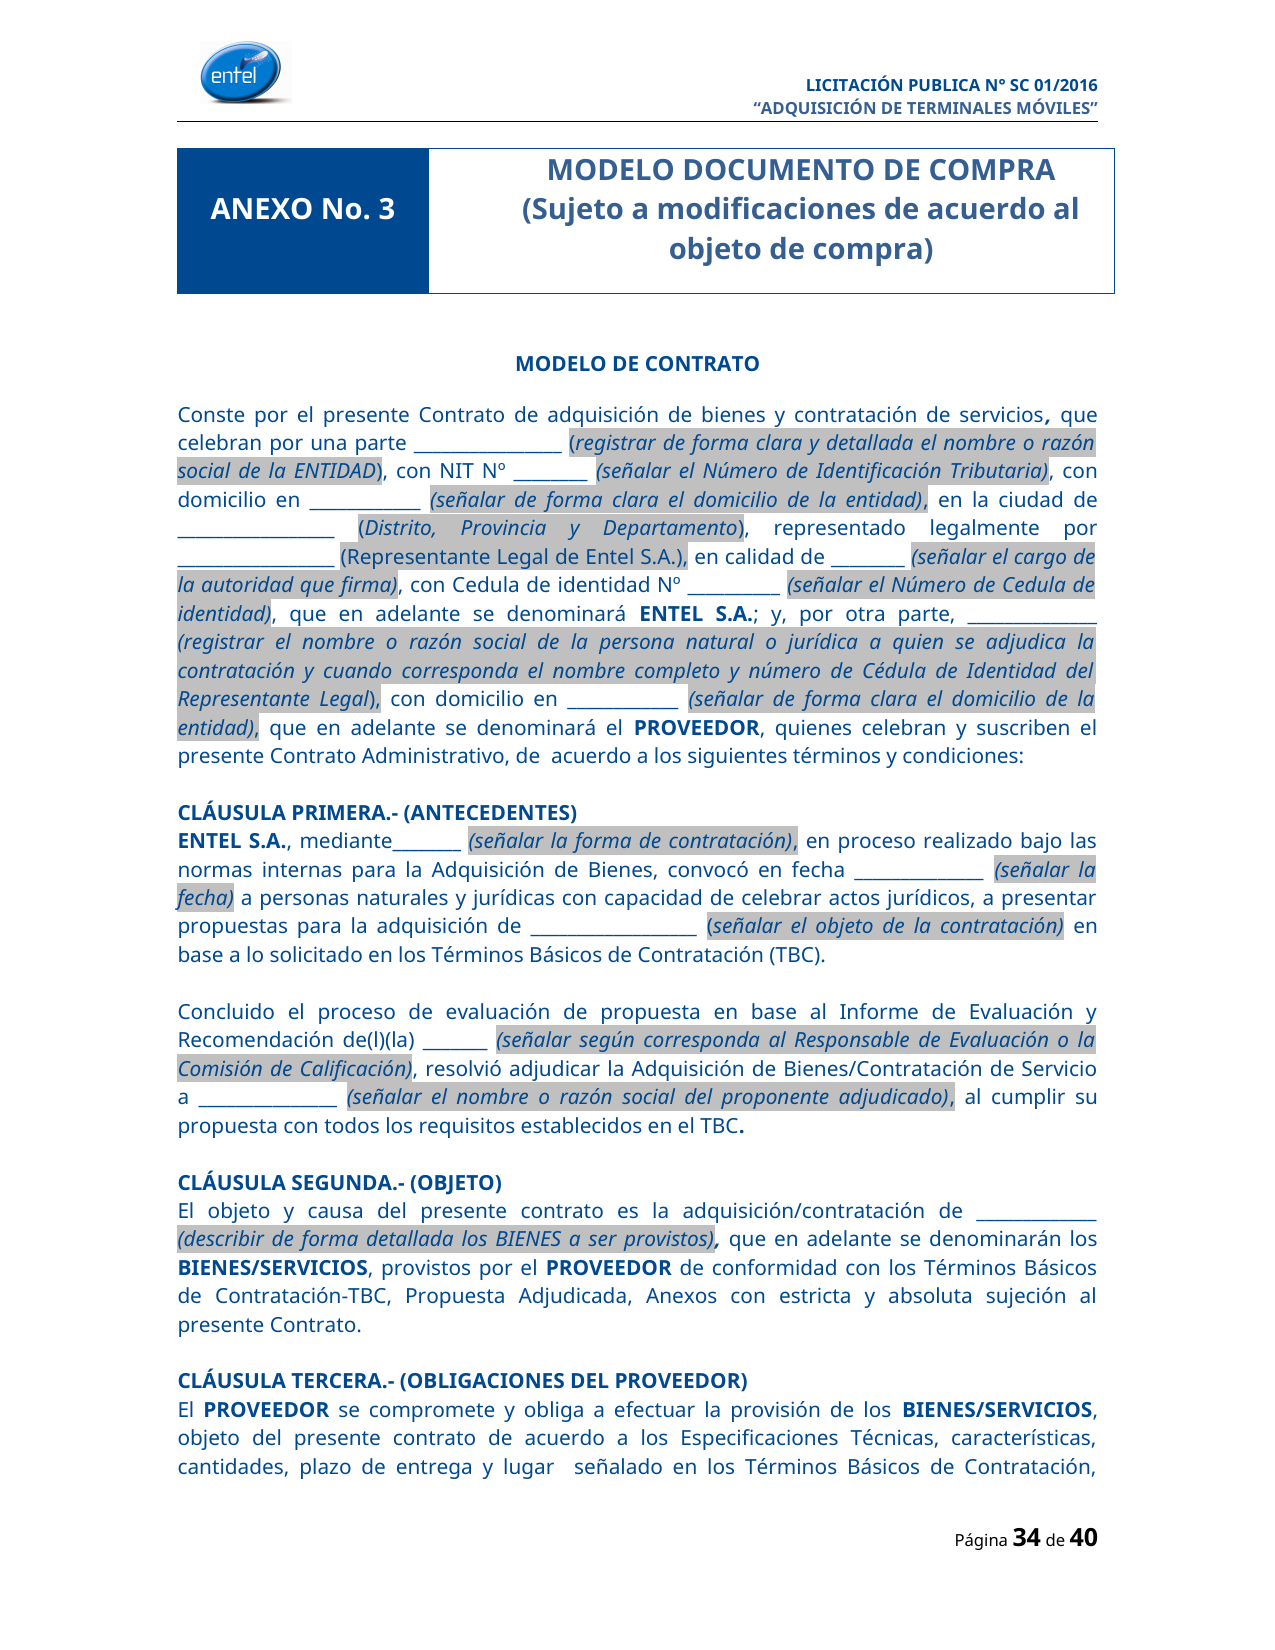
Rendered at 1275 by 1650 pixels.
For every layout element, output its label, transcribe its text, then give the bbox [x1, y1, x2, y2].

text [177, 1395, 1098, 1480]
text CLÁUSULA SEGUNDA.- (OBJETO) [177, 1168, 1098, 1196]
table_header ANEXO No. 3 [178, 149, 428, 293]
text Concluido el proceso de evaluación de propuesta en base al Informe de Evaluación y Recomendación de(l)(la) _______ (señalar según corresponda al Responsable de Evaluación o la Comisión de Calificación), resolvió adjudicar la Adquisición de Bienes/Contratación de Servicio a _______________ (señalar el nombre o razón social del proponente adjudicado), al cumplir su propuesta con todos los requisitos establecidos en el TBC. [177, 997, 1098, 1139]
text Conste por el presente Contrato de adquisición de bienes y contratación de servicios, que celebran por una parte ________________ (registrar de forma clara y detallada el nombre o razón social de la ENTIDAD), con NIT Nº ________ (señalar el Número de Identificación Tributaria), con domicilio en ____________ (señalar de forma clara el domicilio de la entidad), en la ciudad de _________________ (Distrito, Provincia y Departamento), representado legalmente por _________________ (Representante Legal de Entel S.A.), en calidad de ________ (señalar el cargo de la autoridad que firma), con Cedula de identidad Nº __________ (señalar el Número de Cedula de identidad), que en adelante se denominará ENTEL S.A.; y, por otra parte, ______________ (registrar el nombre o razón social de la persona natural o jurídica a quien se adjudica la contratación y cuando corresponda el nombre completo y número de Cédula de Identidad del Representante Legal), con domicilio en ____________ (señalar de forma clara el domicilio de la entidad), que en adelante se denominará el PROVEEDOR, quienes celebran y suscriben el presente Contrato Administrativo, de acuerdo a los siguientes términos y condiciones: [177, 400, 1098, 769]
picture [200, 41, 293, 104]
text El objeto y causa del presente contrato es la adquisición/contratación de _____________ (describir de forma detallada los BIENES a ser provistos), que en adelante se denominarán los BIENES/SERVICIOS, provistos por el PROVEEDOR de conformidad con los Términos Básicos de Contratación-TBC, Propuesta Adjudicada, Anexos con estricta y absoluta sujeción al presente Contrato. [177, 1196, 1098, 1338]
text MODELO DE CONTRATO [177, 349, 1098, 377]
table_header MODELO DOCUMENTO DE COMPRA (Sujeto a modificaciones de acuerdo al objeto de compra) [429, 149, 1114, 293]
text ENTEL S.A., mediante________ (señalar la forma de contratación), en proceso realizado bajo las normas internas para la Adquisición de Bienes, convocó en fecha ______________ (señalar la fecha) a personas naturales y jurídicas con capacidad de celebrar actos jurídicos, a presentar propuestas para la adquisición de __________________ (señalar el objeto de la contratación) en base a lo solicitado en los Términos Básicos de Contratación (TBC). [177, 826, 1098, 968]
text CLÁUSULA TERCERA.- (OBLIGACIONES DEL PROVEEDOR) [177, 1367, 1098, 1395]
text CLÁUSULA PRIMERA.- (ANTECEDENTES) [177, 798, 1098, 826]
